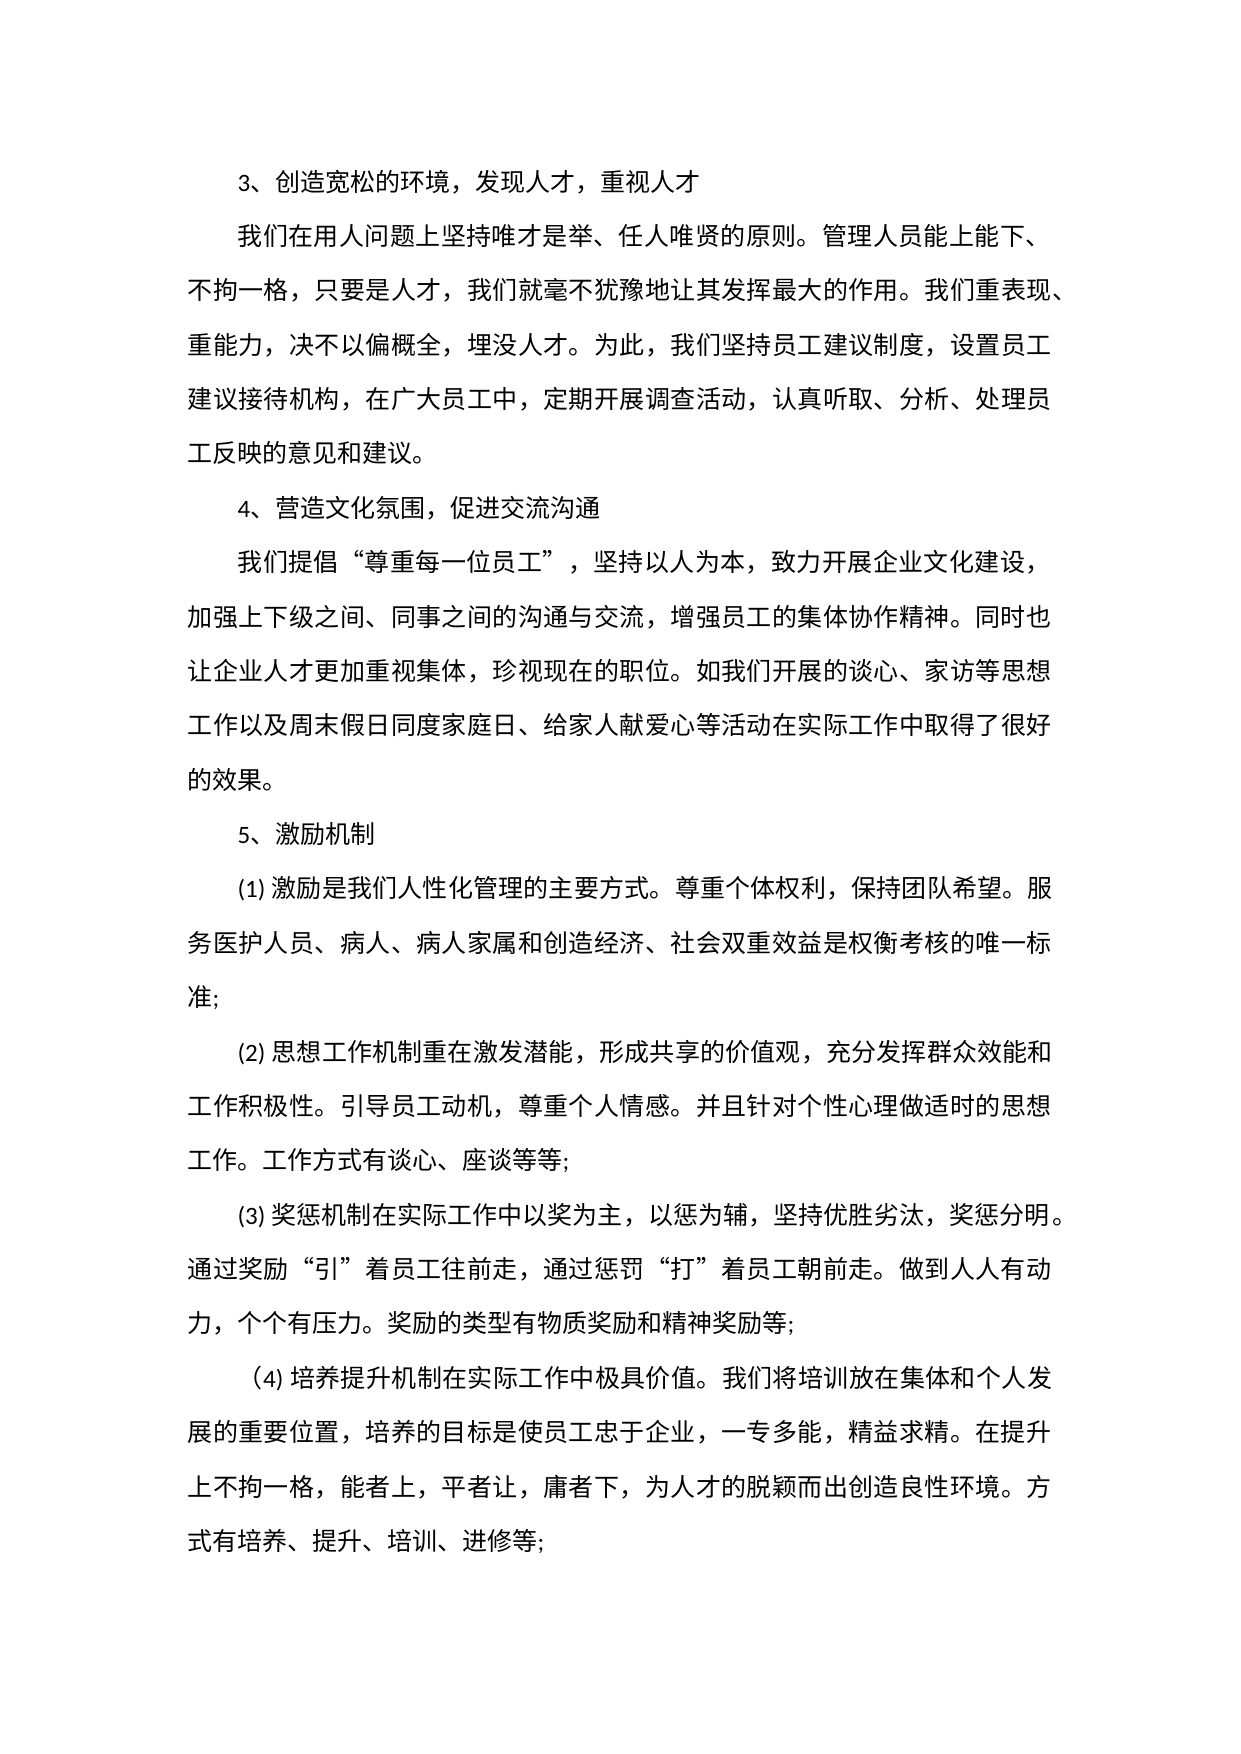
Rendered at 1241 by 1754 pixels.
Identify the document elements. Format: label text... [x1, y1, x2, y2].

text 5、激励机制 [187, 814, 1053, 851]
text 3、创造宽松的环境，发现人才，重视人才 [187, 162, 1053, 198]
text (1) 激励是我们人性化管理的主要方式。尊重个体权利，保持团队希望。服务医护人员、病人、病人家属和创造经济、社会双重效益是权衡考核的唯一标准; [187, 869, 1053, 1014]
text 我们提倡“尊重每一位员工”，坚持以人为本，致力开展企业文化建设，加强上下级之间、同事之间的沟通与交流，增强员工的集体协作精神。同时也让企业人才更加重视集体，珍视现在的职位。如我们开展的谈心、家访等思想工作以及周末假日同度家庭日、给家人献爱心等活动在实际工作中取得了很好的效果。 [187, 543, 1053, 796]
text （4) 培养提升机制在实际工作中极具价值。我们将培训放在集体和个人发展的重要位置，培养的目标是使员工忠于企业，一专多能，精益求精。在提升上不拘一格，能者上，平者让，庸者下，为人才的脱颖而出创造良性环境。方式有培养、提升、培训、进修等; [187, 1358, 1053, 1558]
text (2) 思想工作机制重在激发潜能，形成共享的价值观，充分发挥群众效能和工作积极性。引导员工动机，尊重个人情感。并且针对个性心理做适时的思想工作。工作方式有谈心、座谈等等; [187, 1032, 1053, 1177]
text 4、营造文化氛围，促进交流沟通 [187, 488, 1053, 524]
text (3) 奖惩机制在实际工作中以奖为主，以惩为辅，坚持优胜劣汰，奖惩分明。通过奖励“引”着员工往前走，通过惩罚“打”着员工朝前走。做到人人有动力，个个有压力。奖励的类型有物质奖励和精神奖励等; [187, 1195, 1053, 1340]
text 我们在用人问题上坚持唯才是举、任人唯贤的原则。管理人员能上能下、不拘一格，只要是人才，我们就毫不犹豫地让其发挥最大的作用。我们重表现、重能力，决不以偏概全，埋没人才。为此，我们坚持员工建议制度，设置员工建议接待机构，在广大员工中，定期开展调查活动，认真听取、分析、处理员工反映的意见和建议。 [187, 216, 1053, 470]
